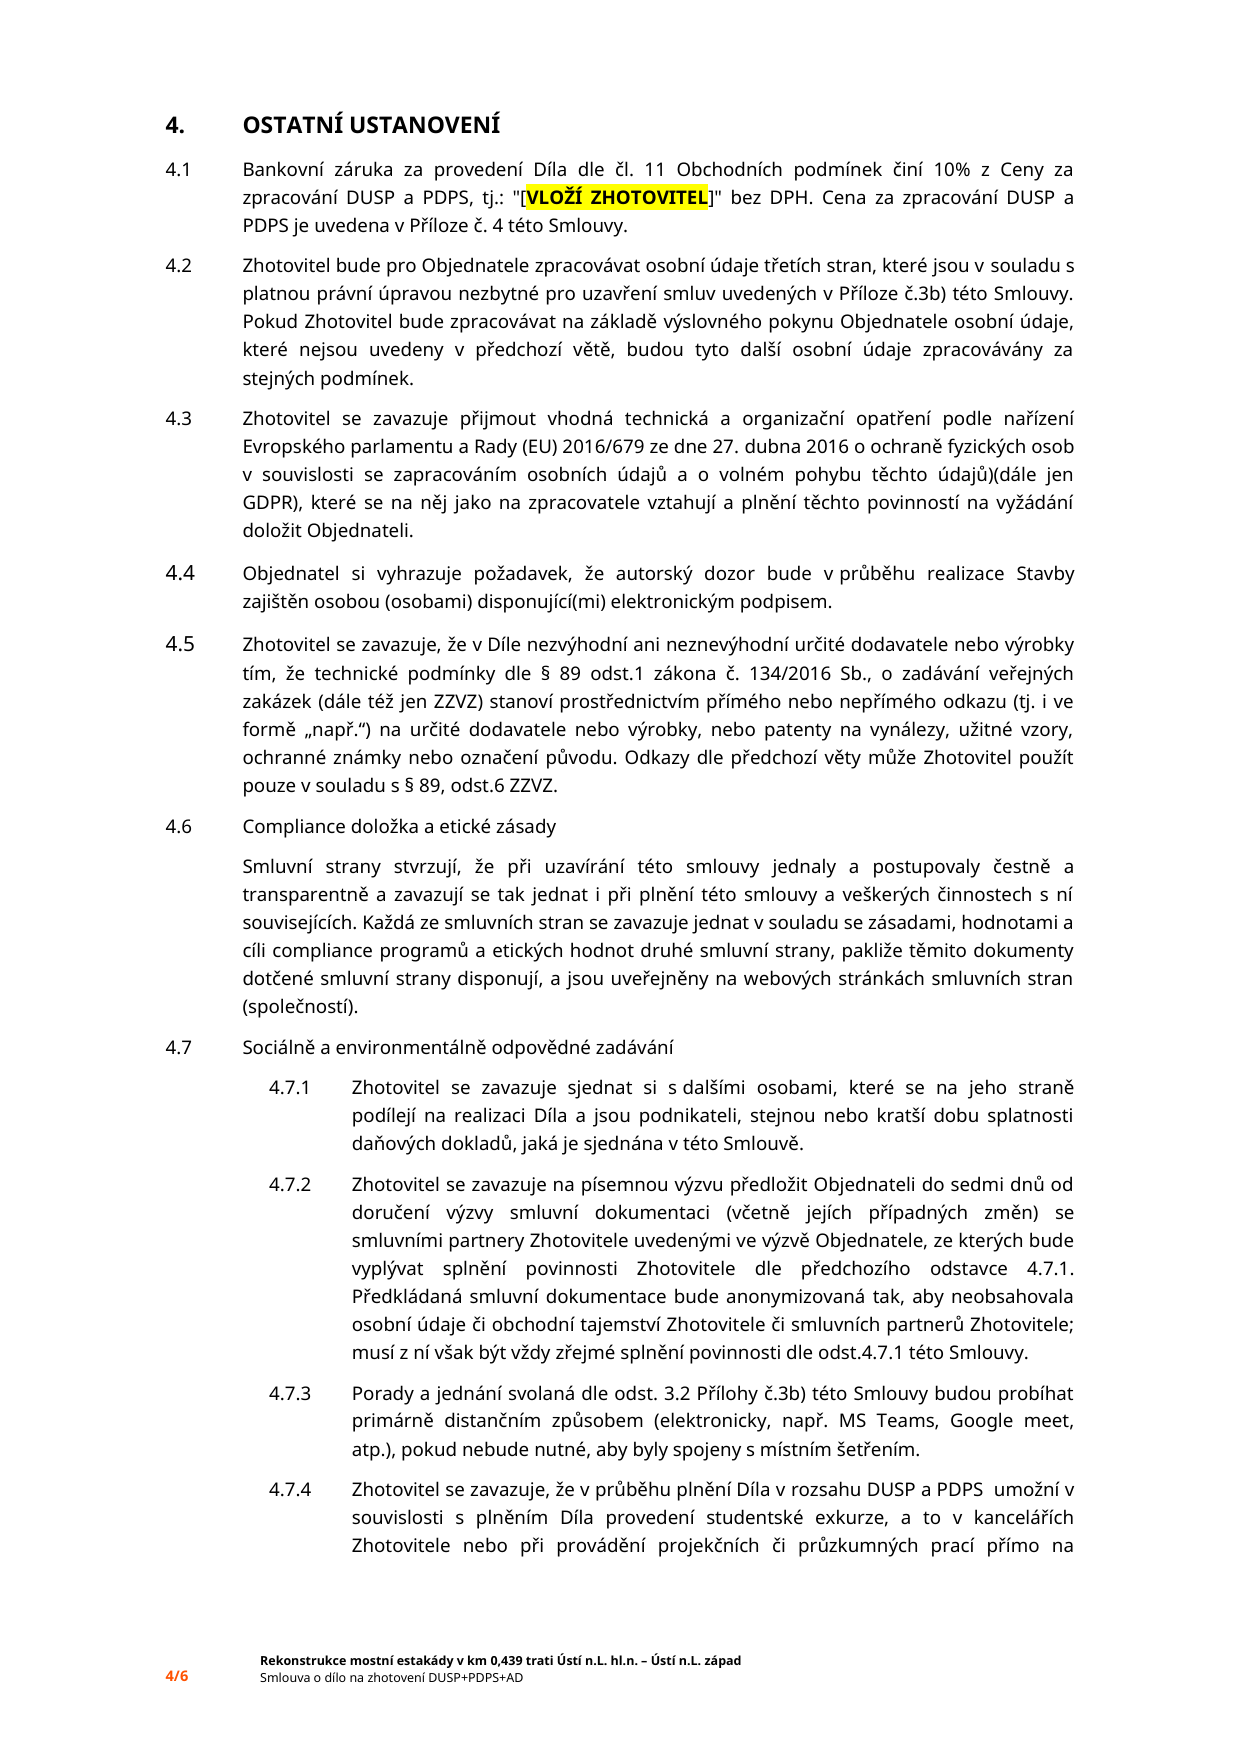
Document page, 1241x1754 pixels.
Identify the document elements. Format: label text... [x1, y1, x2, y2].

text Bankovní záruka za provedení Díla dle čl. 11 Obchodních podmínek činí 10% z Ceny za zpracování DUSP a PDPS, tj.: "[VLOŽÍ ZHOTOVITEL]" bez DPH. Cena za zpracování DUSP a PDPS je uvedena v Příloze č. 4 této Smlouvy. [165, 156, 1075, 238]
text Zhotovitel se zavazuje, že v Díle nezvýhodní ani neznevýhodní určité dodavatele nebo výrobky tím, že technické podmínky dle § 89 odst.1 zákona č. 134/2016 Sb., o zadávání veřejných zakázek (dále též jen ZZVZ) stanoví prostřednictvím přímého nebo nepřímého odkazu (tj. i ve formě „např.“) na určité dodavatele nebo výrobky, nebo patenty na vynálezy, užitné vzory, ochranné známky nebo označení původu. Odkazy dle předchozí věty může Zhotovitel použít pouze v souladu s § 89, odst.6 ZZVZ. [165, 629, 1075, 798]
text Zhotovitel bude pro Objednatele zpracovávat osobní údaje třetích stran, které jsou v souladu s platnou právní úpravou nezbytné pro uzavření smluv uvedených v Příloze č.3b) této Smlouvy. Pokud Zhotovitel bude zpracovávat na základě výslovného pokynu Objednatele osobní údaje, které nejsou uvedeny v předchozí větě, budou tyto další osobní údaje zpracovávány za stejných podmínek. [165, 253, 1075, 390]
text OSTATNÍ USTANOVENÍ [165, 109, 1075, 141]
text Porady a jednání svolaná dle odst. 3.2 Přílohy č.3b) této Smlouvy budou probíhat primárně distančním způsobem (elektronicky, např. MS Teams, Google meet, atp.), pokud nebude nutné, aby byly spojeny s místním šetřením. [269, 1380, 1075, 1461]
list Sociálně a environmentálně odpovědné zadávání [165, 1034, 1075, 1059]
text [269, 1476, 1075, 1558]
list Smluvní strany stvrzují, že při uzavírání této smlouvy jednaly a postupovaly čestně a transparentně a zavazují se tak jednat i při plnění této smlouvy a veškerých činnostech s ní souvisejících. Každá ze smluvních stran se zavazuje jednat v souladu se zásadami, hodnotami a cíli compliance programů a etických hodnot druhé smluvní strany, pakliže těmito dokumenty dotčené smluvní strany disponují, a jsou uveřejněny na webových stránkách smluvních stran (společností). [242, 853, 1075, 1019]
text Objednatel si vyhrazuje požadavek, že autorský dozor bude v průběhu realizace Stavby zajištěn osobou (osobami) disponující(mi) elektronickým podpisem. [165, 558, 1075, 614]
text Zhotovitel se zavazuje sjednat si s dalšími osobami, které se na jeho straně podílejí na realizaci Díla a jsou podnikateli, stejnou nebo kratší dobu splatnosti daňových dokladů, jaká je sjednána v této Smlouvě. [269, 1074, 1075, 1156]
text Zhotovitel se zavazuje na písemnou výzvu předložit Objednateli do sedmi dnů od doručení výzvy smluvní dokumentaci (včetně jejích případných změn) se smluvními partnery Zhotovitele uvedenými ve výzvě Objednatele, ze kterých bude vyplývat splnění povinnosti Zhotovitele dle předchozího odstavce 4.7.1. Předkládaná smluvní dokumentace bude anonymizovaná tak, aby neobsahovala osobní údaje či obchodní tajemství Zhotovitele či smluvních partnerů Zhotovitele; musí z ní však být vždy zřejmé splnění povinnosti dle odst.4.7.1 této Smlouvy. [269, 1171, 1075, 1365]
text Compliance doložka a etické zásady [165, 813, 1075, 838]
text Zhotovitel se zavazuje přijmout vhodná technická a organizační opatření podle nařízení Evropského parlamentu a Rady (EU) 2016/679 ze dne 27. dubna 2016 o ochraně fyzických osob v souvislosti se zapracováním osobních údajů a o volném pohybu těchto údajů)(dále jen GDPR), které se na něj jako na zpracovatele vztahují a plnění těchto povinností na vyžádání doložit Objednateli. [165, 405, 1075, 543]
